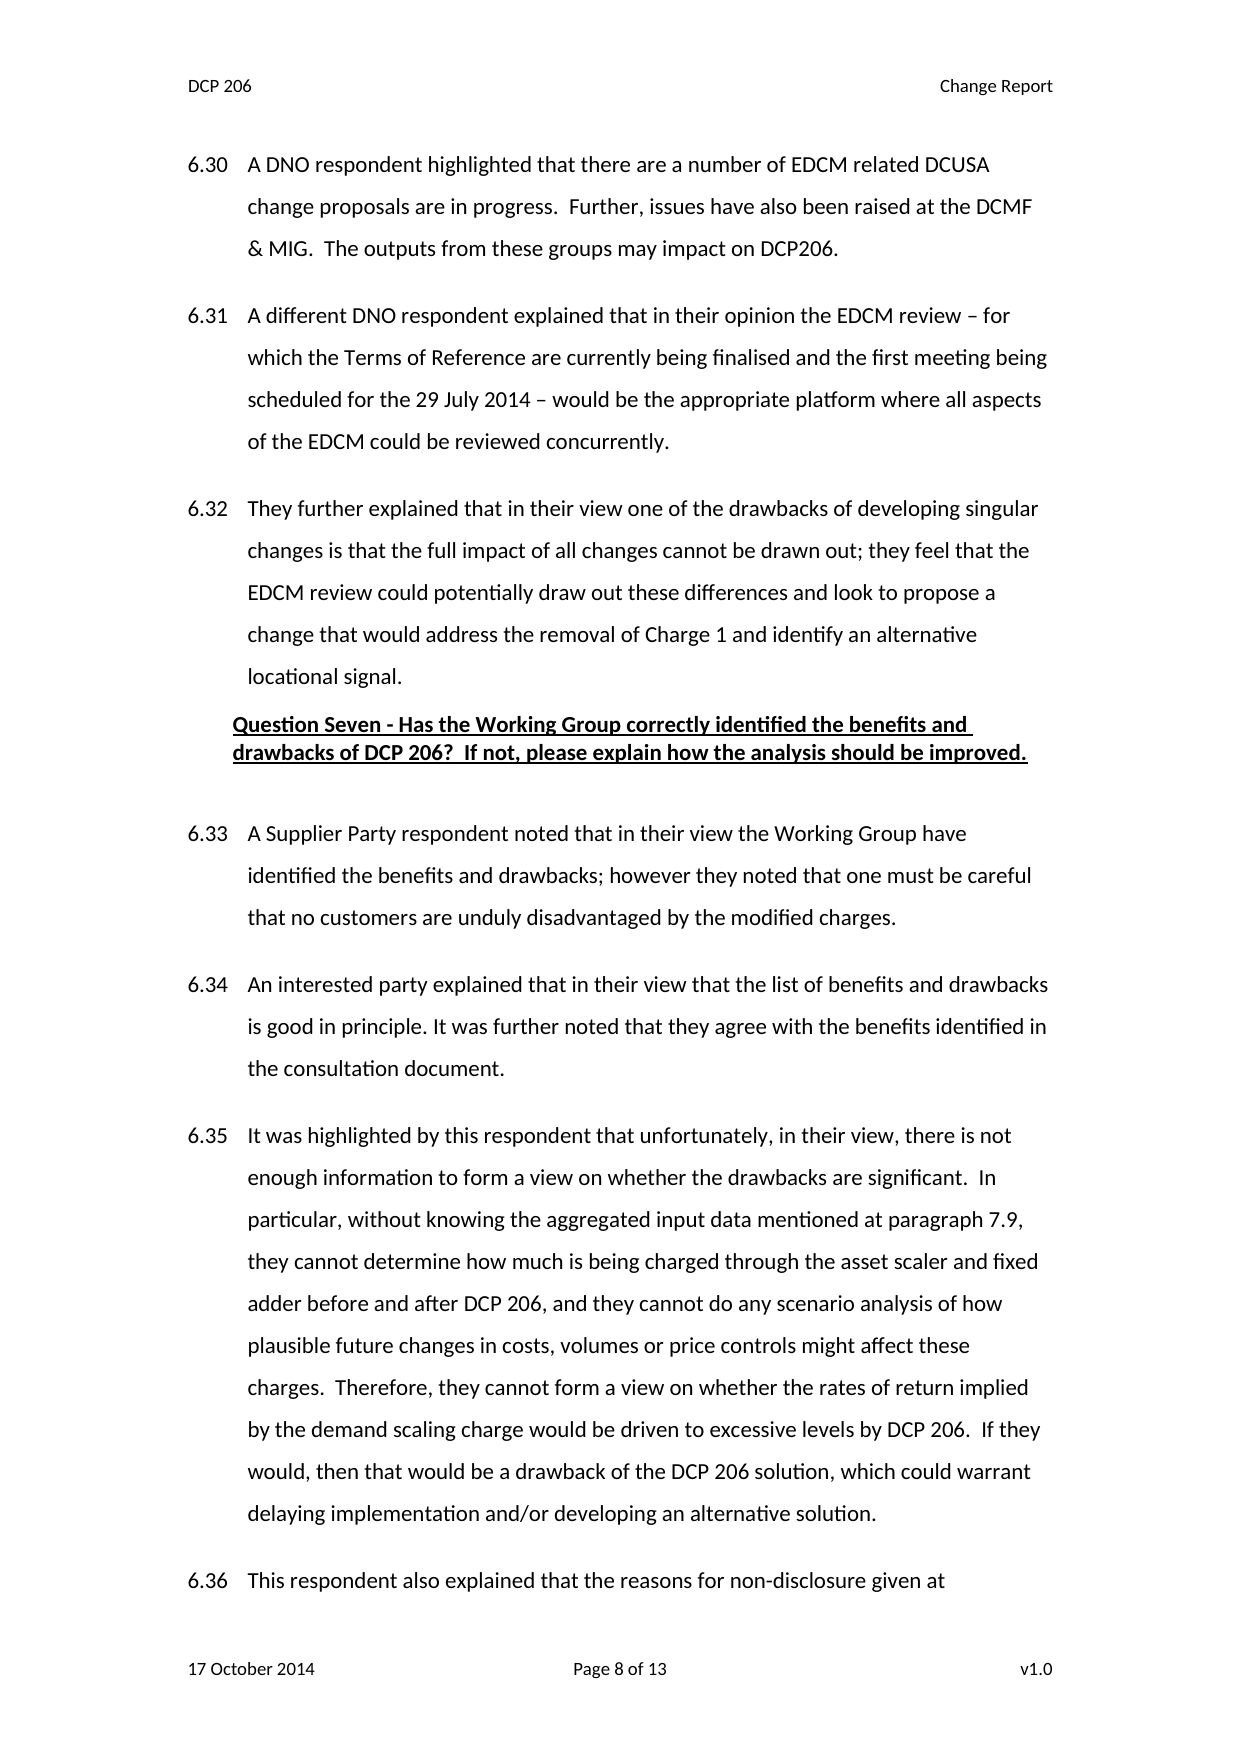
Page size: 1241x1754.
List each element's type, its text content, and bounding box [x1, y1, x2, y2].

subtitle A Supplier Party respondent noted that in their view the Working Group have identified the benefits and drawbacks; however they noted that one must be careful that no customers are unduly disadvantaged by the modified charges. [187, 819, 1053, 931]
subtitle A DNO respondent highlighted that there are a number of EDCM related DCUSA change proposals are in progress. Further, issues have also been raised at the DCMF & MIG. The outputs from these groups may impact on DCP206. [187, 150, 1053, 262]
subtitle They further explained that in their view one of the drawbacks of developing singular changes is that the full impact of all changes cannot be drawn out; they feel that the EDCM review could potentially draw out these differences and look to propose a change that would address the removal of Charge 1 and identify an alternative locational signal. [187, 494, 1053, 690]
subtitle A different DNO respondent explained that in their opinion the EDCM review – for which the Terms of Reference are currently being finalised and the first meeting being scheduled for the 29 July 2014 – would be the appropriate platform where all aspects of the EDCM could be reviewed concurrently. [187, 301, 1053, 455]
subtitle An interested party explained that in their view that the list of benefits and drawbacks is good in principle. It was further noted that they agree with the benefits identified in the consultation document. [187, 970, 1053, 1082]
subtitle It was highlighted by this respondent that unfortunately, in their view, there is not enough information to form a view on whether the drawbacks are significant. In particular, without knowing the aggregated input data mentioned at paragraph 7.9, they cannot determine how much is being charged through the asset scaler and fixed adder before and after DCP 206, and they cannot do any scenario analysis of how plausible future changes in costs, volumes or price controls might affect these charges. Therefore, they cannot form a view on whether the rates of return implied by the demand scaling charge would be driven to excessive levels by DCP 206. If they would, then that would be a drawback of the DCP 206 solution, which could warrant delaying implementation and/or developing an alternative solution. [187, 1121, 1053, 1527]
list Question Seven - Has the Working Group correctly identified the benefits and drawbacks of DCP 206? If not, please explain how the analysis should be improved. [232, 710, 1053, 766]
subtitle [187, 1566, 1053, 1594]
